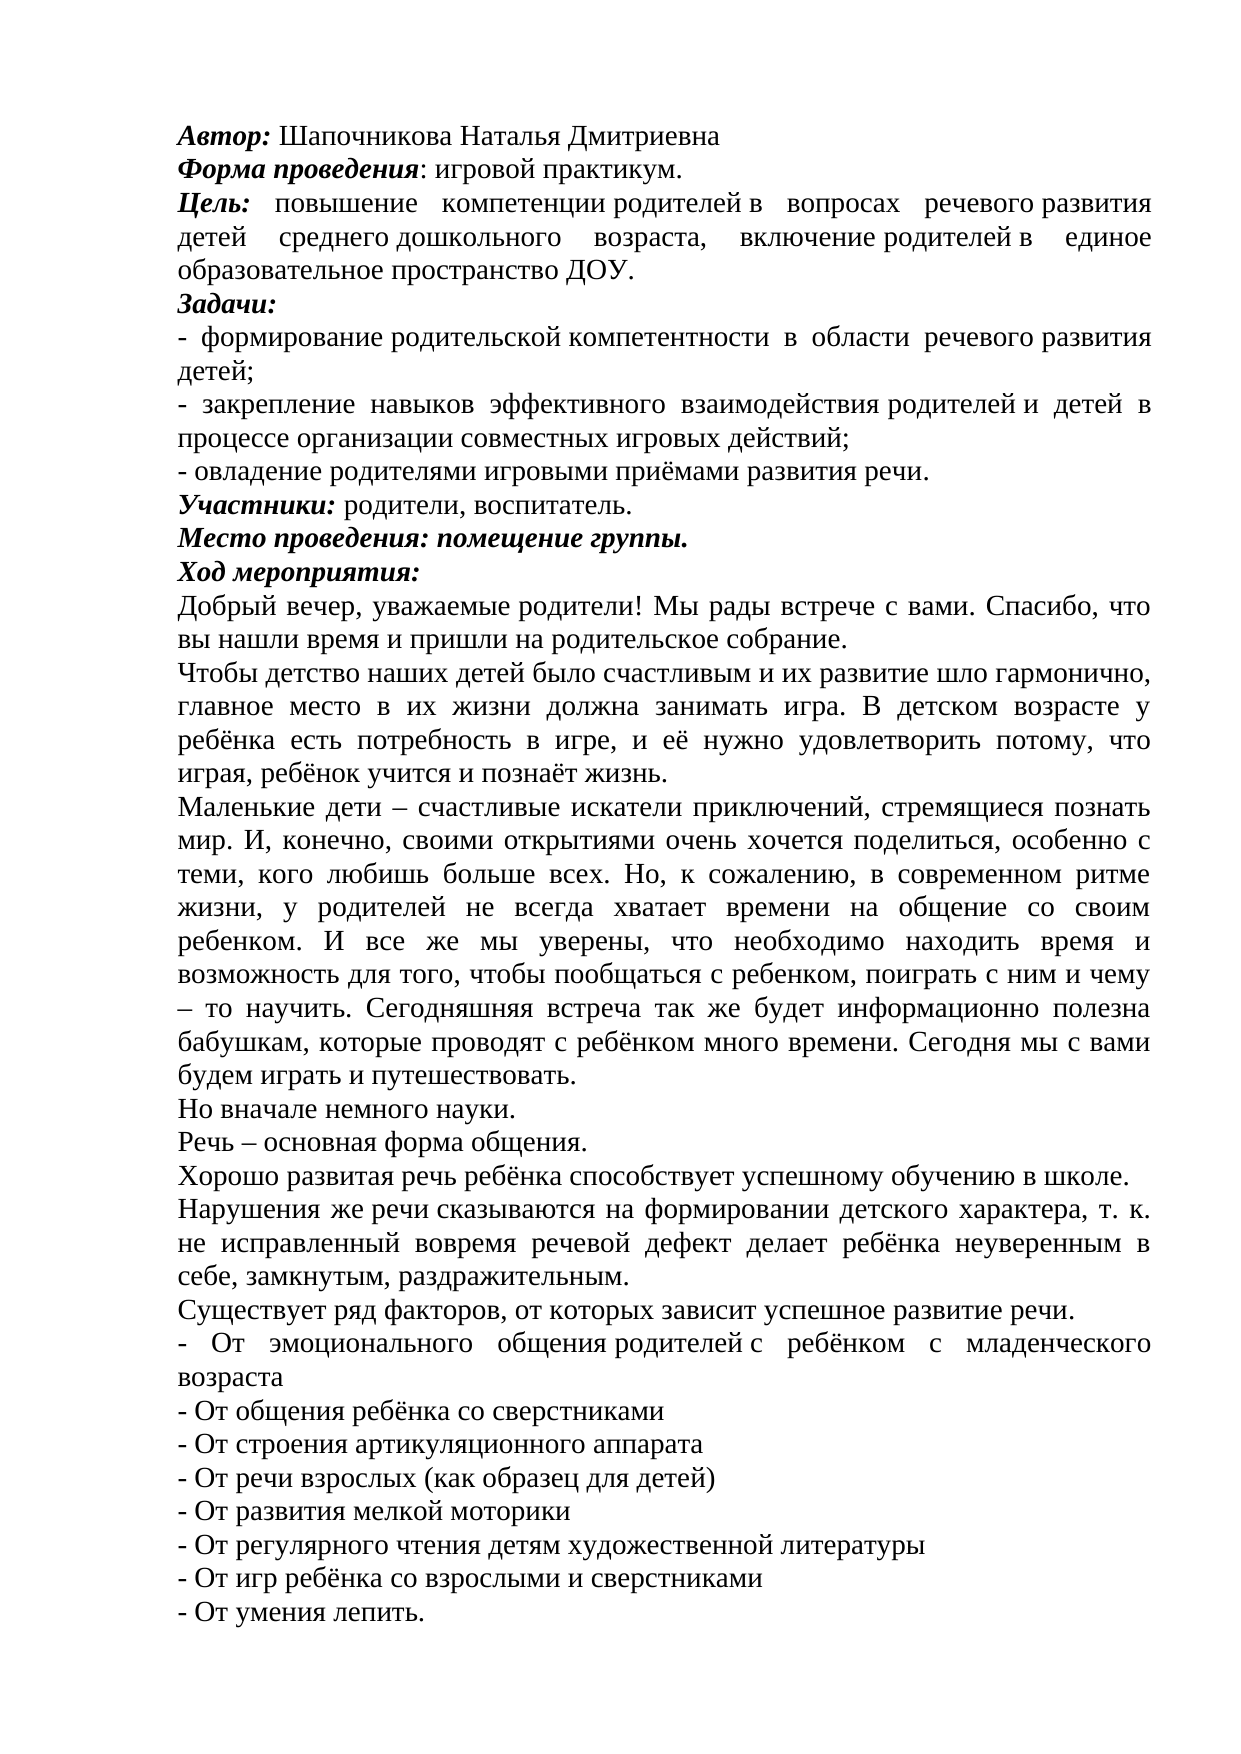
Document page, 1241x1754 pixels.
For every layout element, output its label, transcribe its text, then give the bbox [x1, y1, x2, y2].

text - овладение родителями игровыми приёмами развития речи. [177, 453, 1152, 487]
text Задачи: [177, 286, 1152, 319]
text - От речи взрослых (как образец для детей) [177, 1460, 1152, 1493]
text Нарушения же речи сказываются на формировании детского характера, т. к. не исправленный вовремя речевой дефект делает ребёнка неуверенным в себе, замкнутым, раздражительным. [177, 1191, 1152, 1292]
text - От строения артикуляционного аппарата [177, 1426, 1152, 1460]
text Добрый вечер, уважаемые родители! Мы рады встрече с вами. Спасибо, что вы нашли время и пришли на родительское собрание. [177, 588, 1152, 655]
text - От развития мелкой моторики [177, 1493, 1152, 1527]
text Форма проведения: игровой практикум. [177, 152, 1152, 185]
text - От эмоционального общения родителей с ребёнком с младенческого возраста [177, 1326, 1152, 1393]
text Маленькие дети – счастливые искатели приключений, стремящиеся познать мир. И, конечно, своими открытиями очень хочется поделиться, особенно с теми, кого любишь больше всех. Но, к сожалению, в современном ритме жизни, у родителей не всегда хватает времени на общение со своим ребенком. И все же мы уверены, что необходимо находить время и возможность для того, чтобы пообщаться с ребенком, поиграть с ним и чему – то научить. Сегодняшняя встреча так же будет информационно полезна бабушкам, которые проводят с ребёнком много времени. Сегодня мы с вами будем играть и путешествовать. [177, 789, 1152, 1091]
text Чтобы детство наших детей было счастливым и их развитие шло гармонично, главное место в их жизни должна занимать игра. В детском возрасте у ребёнка есть потребность в игре, и её нужно удовлетворить потому, что играя, ребёнок учится и познаёт жизнь. [177, 655, 1152, 789]
text - От умения лепить. [177, 1594, 1152, 1627]
text - формирование родительской компетентности в области речевого развития детей; [177, 319, 1152, 386]
text Существует ряд факторов, от которых зависит успешное развитие речи. [177, 1292, 1152, 1326]
text Хорошо развитая речь ребёнка способствует успешному обучению в школе. [177, 1158, 1152, 1191]
text Но вначале немного науки. [177, 1091, 1152, 1124]
text Ход мероприятия: [177, 554, 1152, 588]
text Речь – основная форма общения. [177, 1124, 1152, 1158]
text Автор: Шапочникова Наталья Дмитриевна [177, 118, 1152, 152]
text Место проведения: помещение группы. [177, 521, 1152, 554]
text - закрепление навыков эффективного взаимодействия родителей и детей в процессе организации совместных игровых действий; [177, 386, 1152, 453]
text Цель: повышение компетенции родителей в вопросах речевого развития детей среднего дошкольного возраста, включение родителей в единое образовательное пространство ДОУ. [177, 185, 1152, 286]
text - От регулярного чтения детям художественной литературы [177, 1527, 1152, 1560]
text - От игр ребёнка со взрослыми и сверстниками [177, 1560, 1152, 1594]
text Участники: родители, воспитатель. [177, 487, 1152, 521]
text - От общения ребёнка со сверстниками [177, 1393, 1152, 1426]
